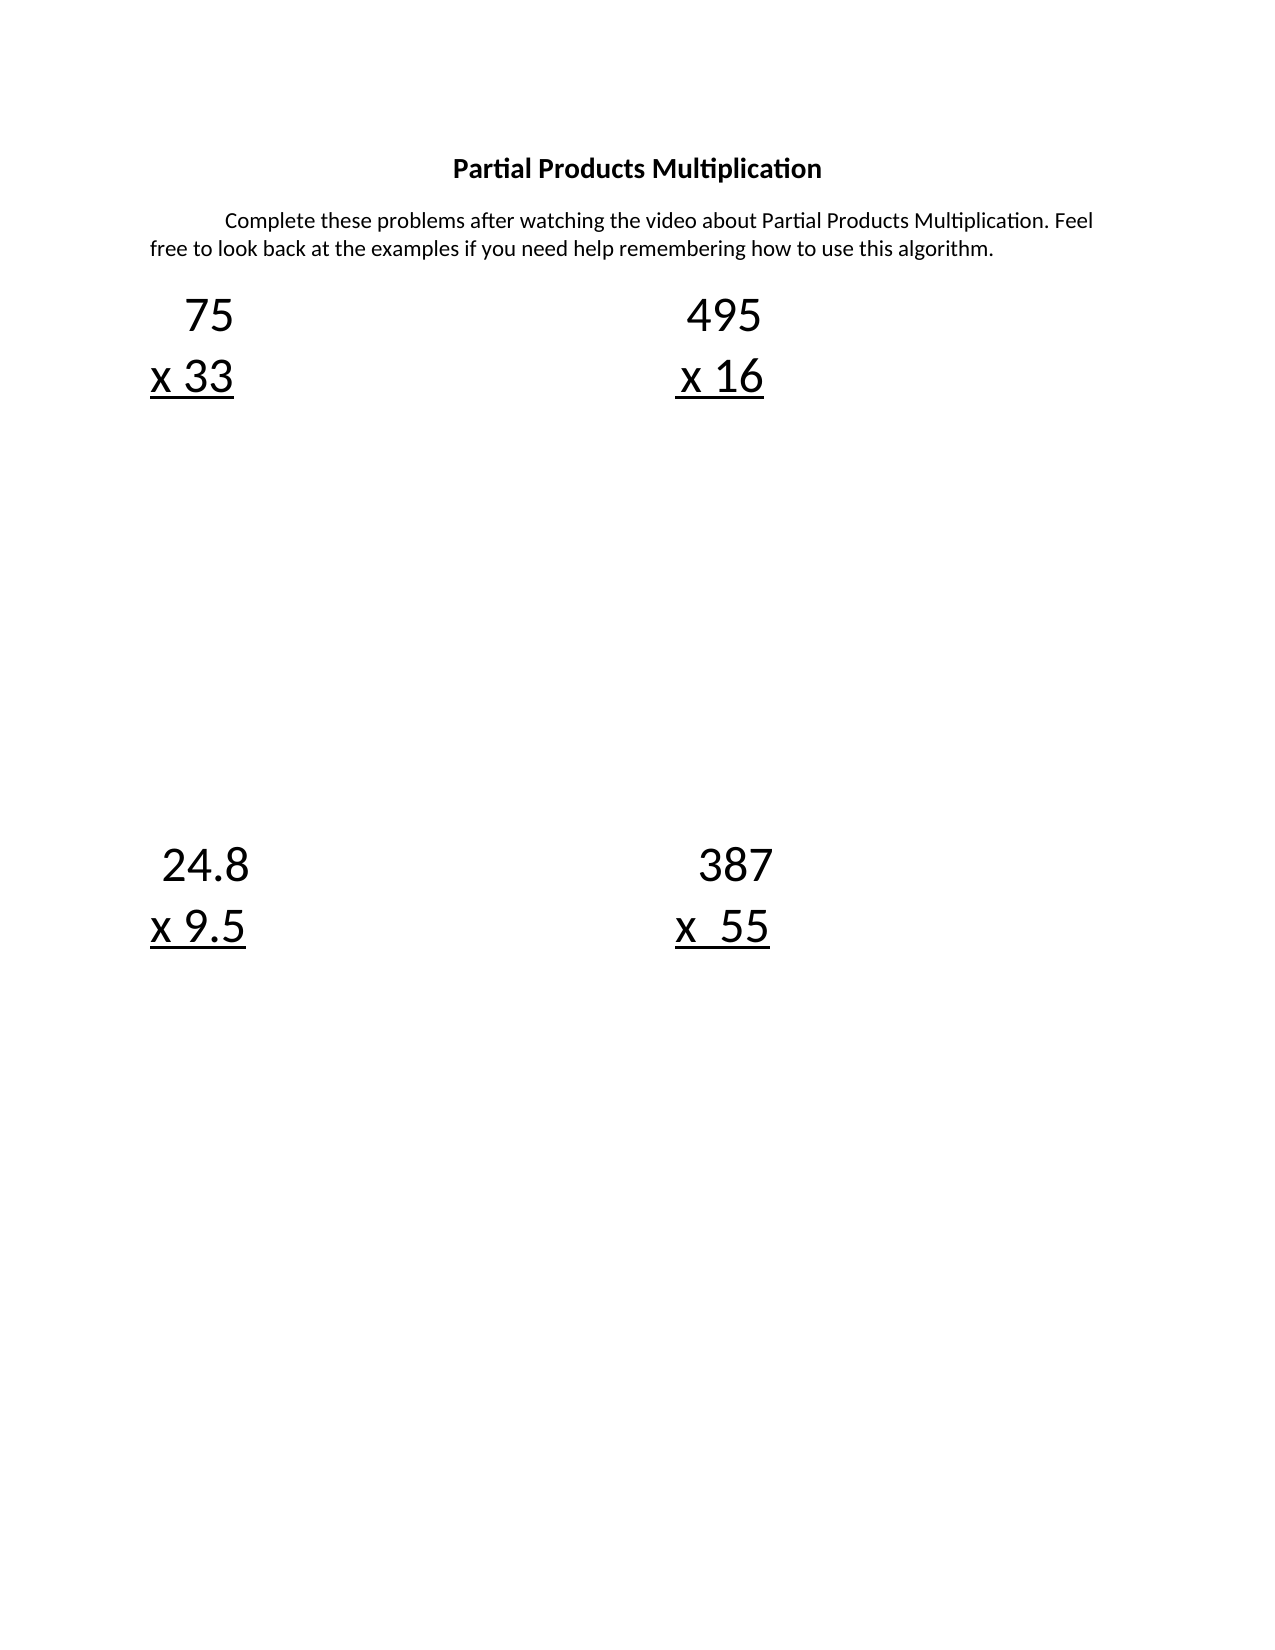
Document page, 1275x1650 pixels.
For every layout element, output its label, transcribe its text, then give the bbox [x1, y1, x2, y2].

text x 33 x 16 [150, 344, 1125, 405]
text 24.8 387 [150, 833, 1125, 894]
text Partial Products Multiplication [150, 150, 1125, 186]
text 75 495 [150, 283, 1125, 344]
text x 9.5 x 55 [150, 894, 1125, 955]
text Complete these problems after watching the video about Partial Products Multiplication. Feel free to look back at the examples if you need help remembering how to use this algorithm. [150, 206, 1125, 262]
